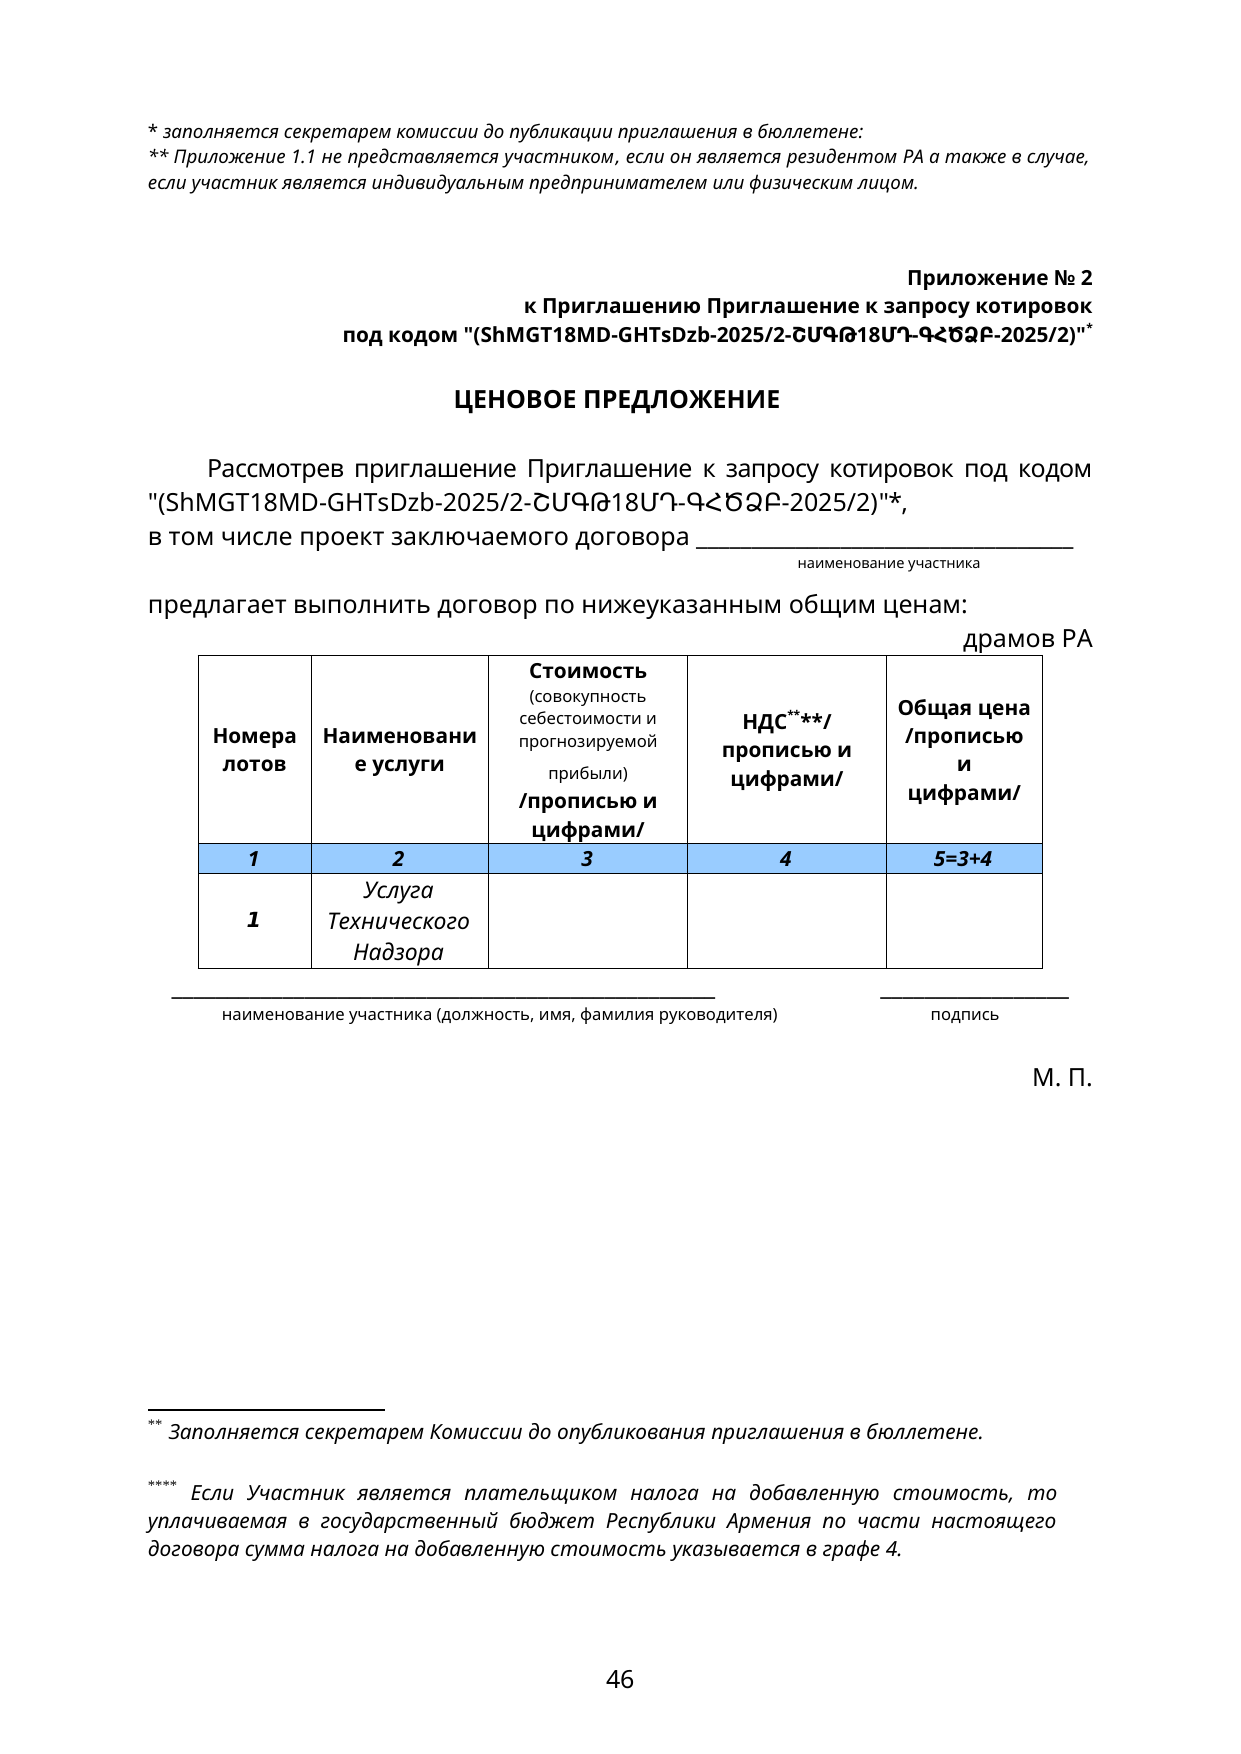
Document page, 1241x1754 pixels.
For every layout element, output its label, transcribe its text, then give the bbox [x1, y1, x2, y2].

text М. П. [148, 1059, 1092, 1093]
table_cell 2 [312, 844, 488, 873]
table_cell Услуга Технического Надзора [312, 874, 488, 967]
text в том числе проект заключаемого договора __________________________________ [148, 518, 1092, 552]
text * заполняется секретарем комиссии до публикации приглашения в бюллетене: [148, 118, 1092, 144]
table_header Номера лотов [199, 656, 311, 843]
table_cell 5=3+4 [887, 844, 1042, 873]
table_header НДС**/прописью и цифрами/ [688, 656, 886, 843]
table_cell 4 [688, 844, 886, 873]
table_header Общая цена /прописью и цифрами/ [887, 656, 1042, 843]
table_cell [489, 874, 687, 967]
table_cell 1 [199, 874, 311, 967]
text предлагает выполнить договор по нижеуказанным общим ценам: [148, 587, 1092, 621]
table_cell [688, 874, 886, 967]
table_cell [887, 874, 1042, 967]
table_cell 1 [199, 844, 311, 873]
table_header Стоимость (совокупность себестоимости и прогнозируемой прибыли) /прописью и цифрами/ [489, 656, 687, 843]
text Приложение № 2 [148, 263, 1092, 291]
text к Приглашению Приглашение к запросу котировок под кодом "(ShMGT18MD-GHTsDzb-2025/2-ՇՄԳԹ18ՄԴ-ԳՀԾՁԲ-2025/2)"* [148, 291, 1092, 348]
table_cell 3 [489, 844, 687, 873]
text ЦЕНОВОЕ ПРЕДЛОЖЕНИЕ [141, 382, 1092, 416]
text _________________________________________________ _________________ [148, 968, 1092, 1003]
text наименование участника (должность, имя, фамилия руководителя) подпись [222, 1003, 1092, 1025]
text драмов РА [148, 621, 1092, 655]
text ** Приложение 1.1 не представляется участником, если он является резидентом РА а также в случае, если участник является индивидуальным предпринимателем или физическим лицом. [148, 144, 1092, 195]
table_header Наименование услуги [312, 656, 488, 843]
text наименование участника [797, 552, 1092, 587]
text Рассмотрев приглашение Приглашение к запросу котировок под кодом "(ShMGT18MD-GHTsDzb-2025/2-ՇՄԳԹ18ՄԴ-ԳՀԾՁԲ-2025/2)"*, [148, 450, 1092, 518]
